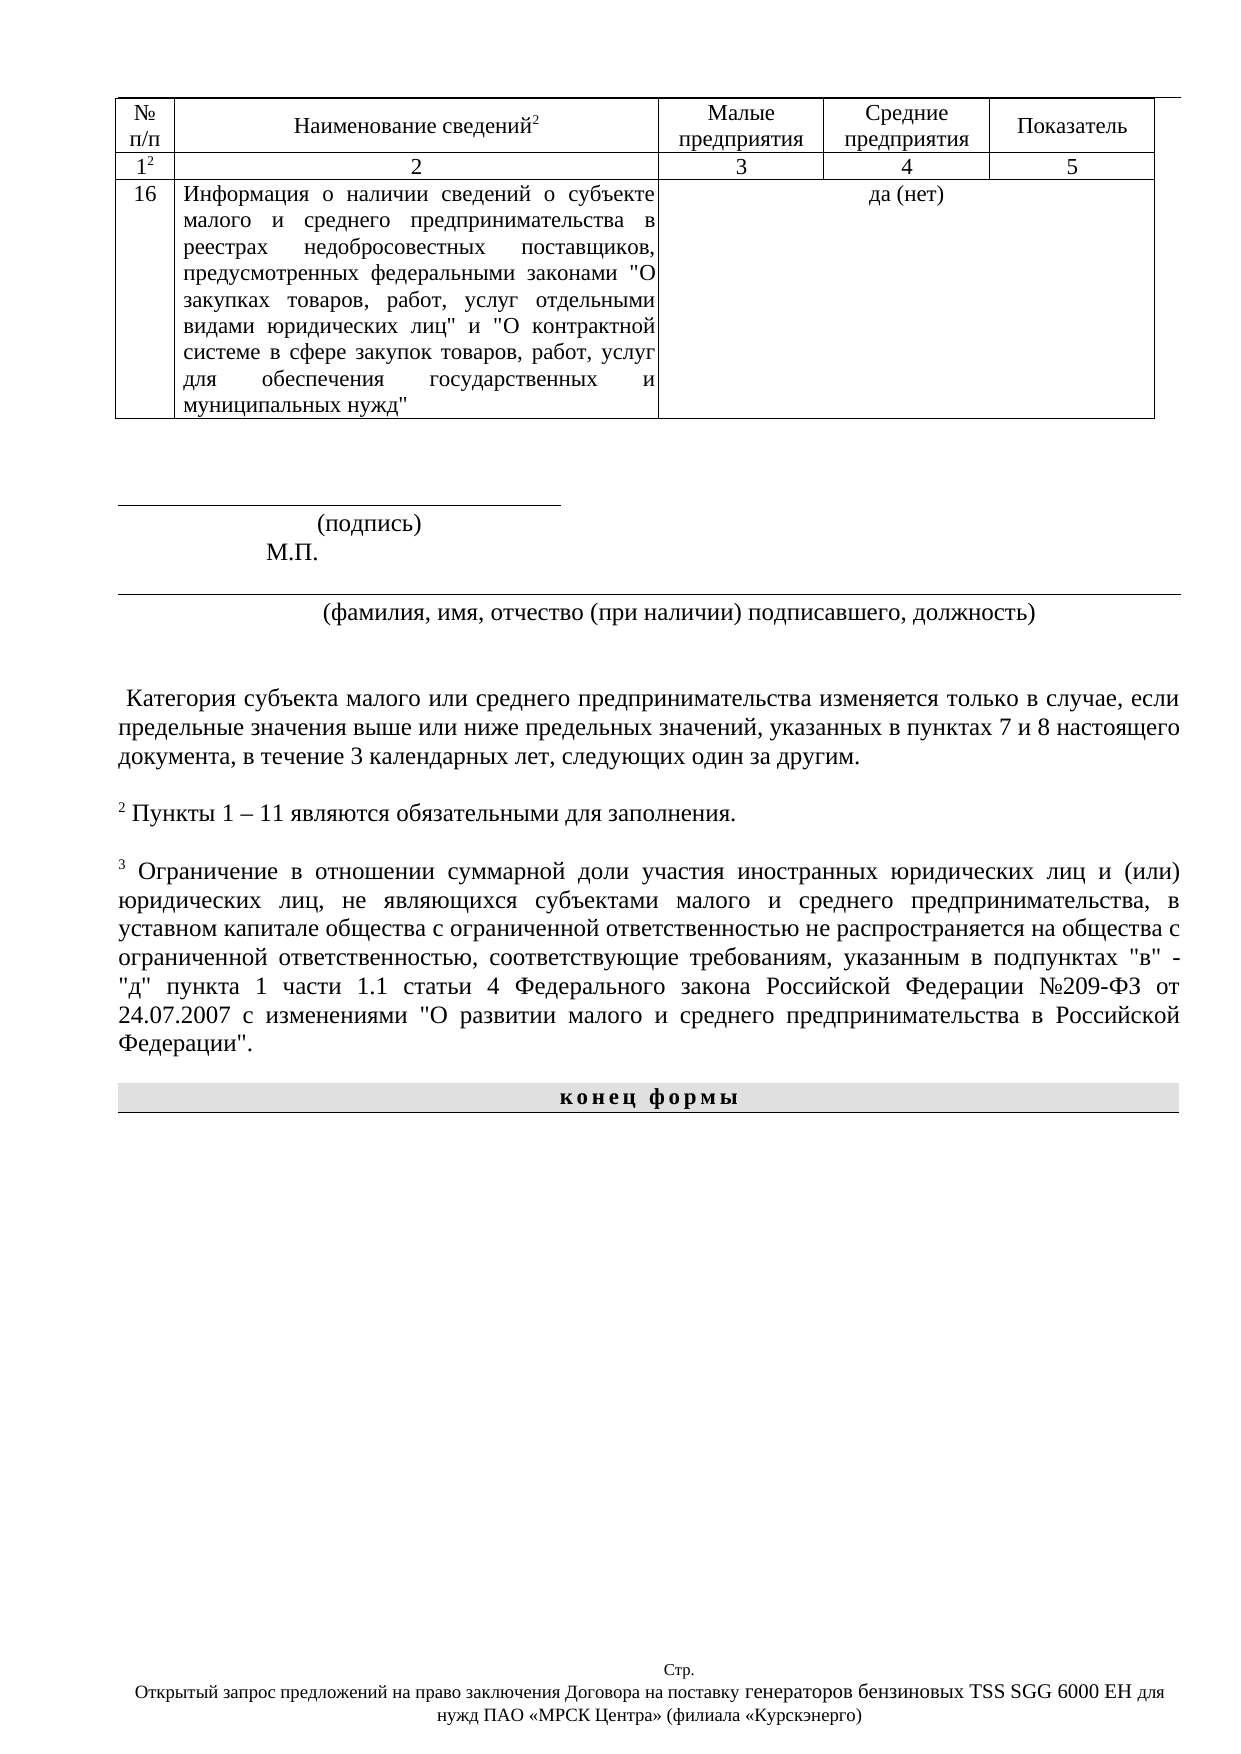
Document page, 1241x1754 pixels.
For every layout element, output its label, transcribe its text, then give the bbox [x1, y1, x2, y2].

text 3 Ограничение в отношении суммарной доли участия иностранных юридических лиц и (или) юридических лиц, не являющихся субъектами малого и среднего предпринимательства, в уставном капитале общества с ограниченной ответственностью не распространяется на общества с ограниченной ответственностью, соответствующие требованиям, указанным в подпунктах "в" - "д" пункта 1 части 1.1 статьи 4 Федерального закона Российской Федерации №209-ФЗ от 24.07.2007 с изменениями "О развитии малого и среднего предпринимательства в Российской Федерации". [118, 856, 1181, 1057]
table_cell Информация о наличии сведений о субъекте малого и среднего предпринимательства в реестрах недобросовестных поставщиков, предусмотренных федеральными законами "О закупках товаров, работ, услуг отдельными видами юридических лиц" и "О контрактной системе в сфере закупок товаров, работ, услуг для обеспечения государственных и муниципальных нужд" [175, 180, 658, 417]
table_header Малые предприятия [659, 99, 823, 152]
table_cell 16 [116, 180, 174, 417]
text конец формы [118, 1083, 1179, 1112]
table_header Наименование сведений2 [175, 99, 658, 152]
text (подпись) [118, 506, 561, 537]
text (фамилия, имя, отчество (при наличии) подписавшего, должность) [118, 595, 1181, 626]
table_cell да (нет) [659, 180, 1154, 417]
table_header Показатель [990, 99, 1154, 152]
table_cell 2 [175, 153, 658, 179]
text 2 Пункты 1 – 11 являются обязательными для заполнения. [118, 798, 1181, 827]
table_header Средние предприятия [824, 99, 989, 152]
text М.П. [207, 537, 1181, 565]
table_cell 5 [990, 153, 1154, 179]
table_header № п/п [116, 99, 174, 152]
table_cell 4 [824, 153, 989, 179]
table_cell 12 [116, 153, 174, 179]
text Категория субъекта малого или среднего предпринимательства изменяется только в случае, если предельные значения выше или ниже предельных значений, указанных в пунктах 7 и 8 настоящего документа, в течение 3 календарных лет, следующих один за другим. [118, 683, 1181, 770]
table_cell 3 [659, 153, 823, 179]
